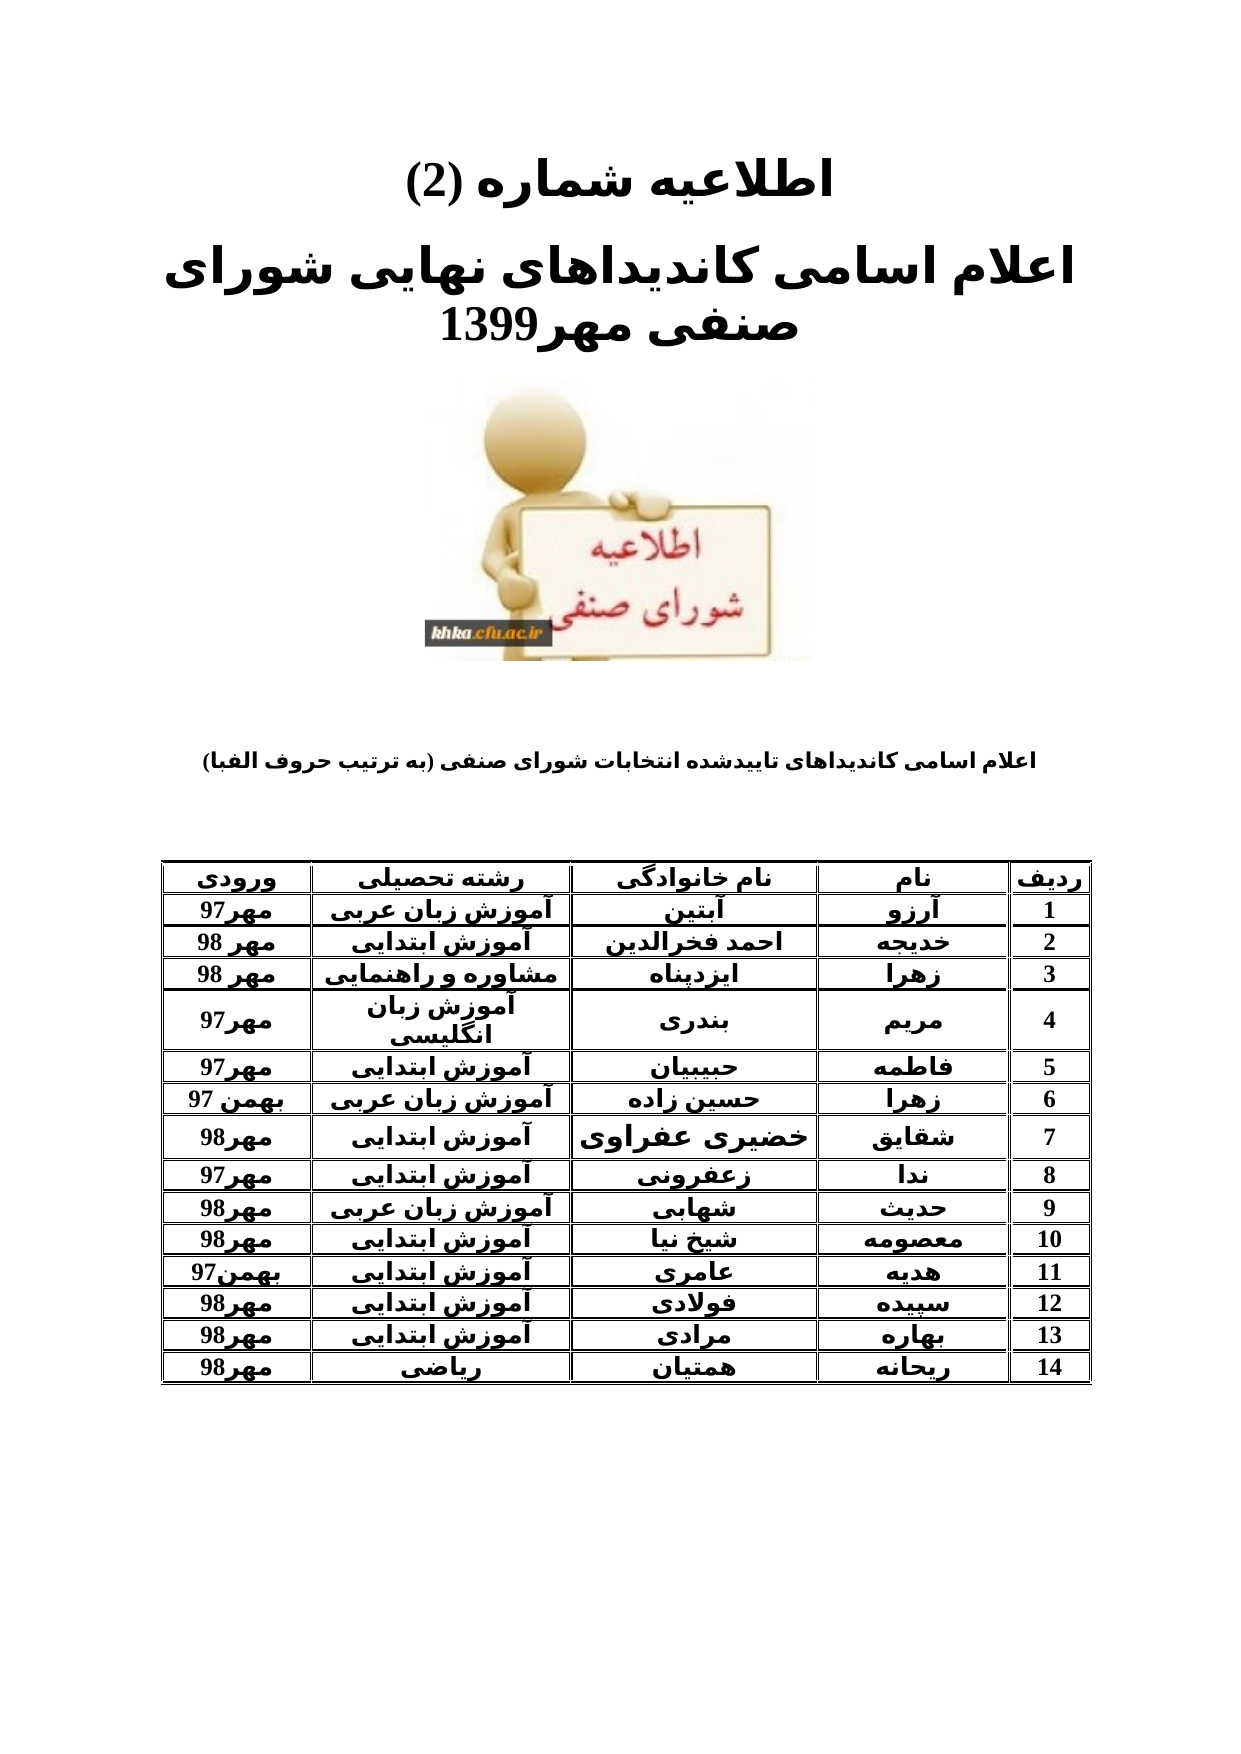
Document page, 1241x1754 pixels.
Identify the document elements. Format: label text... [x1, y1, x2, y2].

table_cell آموزش ابتدایی [313, 1321, 569, 1349]
table_cell 8 [1011, 1158, 1089, 1189]
table_cell آموزش ابتدایی [313, 1225, 569, 1253]
table_header ردیف [1011, 863, 1090, 892]
table_cell مرادی [573, 1321, 816, 1349]
table_cell ندا [819, 1158, 1008, 1189]
table_cell هدیه [819, 1253, 1008, 1285]
table_cell 11 [1011, 1253, 1089, 1285]
table_cell آموزش ابتدایی [313, 1052, 569, 1081]
table_cell 1 [1009, 892, 1090, 924]
table_cell ایزدپناه [573, 959, 816, 988]
table_cell آموزش ابتدایی [313, 927, 569, 956]
table_cell مهر 98 [164, 959, 310, 988]
table_cell شقایق [819, 1113, 1008, 1157]
table_header نام [818, 863, 1008, 892]
picture [424, 380, 816, 661]
table_cell آرزو [818, 892, 1009, 924]
table_cell سپیده [819, 1285, 1008, 1317]
table_cell مریم [819, 988, 1009, 1048]
table_cell خدیجه [819, 924, 1008, 956]
table_cell مهر98 [164, 1321, 310, 1349]
table_cell 2 [1011, 924, 1089, 956]
table_cell مهر98 [164, 1225, 310, 1253]
table_cell زهرا [818, 956, 1009, 988]
table_cell خضیری عفراوی [573, 1116, 816, 1157]
table_cell مهر97 [164, 991, 310, 1048]
table_cell 5 [1011, 1049, 1089, 1081]
table_cell 14 [1011, 1349, 1090, 1381]
table_cell آموزش ابتدایی [313, 1289, 569, 1317]
table_cell بندری [573, 991, 816, 1048]
table_cell فاطمه [819, 1049, 1008, 1081]
table_cell آموزش زبان عربی [313, 1084, 569, 1112]
table_cell آموزش زبان عربی [313, 895, 569, 924]
table_cell آموزش زبان انگلیسی [313, 991, 569, 1048]
table_cell آموزش ابتدایی [313, 1116, 569, 1157]
table_cell 4 [1009, 988, 1089, 1048]
table_cell مهر97 [164, 1052, 310, 1081]
table_cell حسین زاده [573, 1084, 816, 1112]
table_cell همتیان [571, 1353, 817, 1381]
table_cell 3 [1009, 956, 1090, 988]
table_cell شهابی [573, 1193, 816, 1221]
table_cell 10 [1011, 1221, 1089, 1253]
table_cell بهمن97 [164, 1257, 310, 1285]
table_cell مهر 98 [164, 927, 310, 956]
table_cell مهر97 [164, 1161, 310, 1189]
table_cell آموزش ابتدایی [313, 1257, 569, 1285]
table_cell زهرا [818, 1081, 1009, 1112]
table_cell آموزش ابتدایی [313, 1161, 569, 1189]
table_cell مشاوره و راهنمایی [313, 959, 569, 988]
table_cell حدیث [819, 1189, 1008, 1221]
table_cell معصومه [819, 1221, 1008, 1253]
table_cell بهمن 97 [164, 1084, 310, 1112]
table_cell مهر97 [164, 895, 310, 924]
table_header نام خانوادگی [571, 863, 817, 892]
table_cell فولادی [573, 1289, 816, 1317]
table_cell مهر98 [164, 1289, 310, 1317]
table_cell آبتین [573, 895, 816, 924]
table_cell ریاضی [311, 1349, 571, 1381]
table_cell 13 [1011, 1317, 1089, 1349]
table_cell عامری [573, 1257, 816, 1285]
table_cell 12 [1011, 1285, 1089, 1317]
table_cell ریحانه [818, 1349, 1008, 1381]
text اعلام اسامی کاندیداهای نهایی شورای صنفی مهر1399 [150, 237, 1090, 352]
table_header رشته تحصیلی [311, 862, 571, 892]
text اعلام اسامی کاندیداهای تاییدشده انتخابات شورای صنفی (به ترتیب حروف الفبا) [150, 748, 1090, 773]
text اطلاعیه شماره (2) [150, 150, 1090, 207]
table_cell حبیبیان [573, 1052, 816, 1081]
table_cell 7 [1011, 1113, 1089, 1157]
table_cell بهاره [819, 1317, 1008, 1349]
table_cell 9 [1011, 1189, 1089, 1221]
table_cell مهر98 [164, 1116, 310, 1157]
table_cell احمد فخرالدین [573, 927, 816, 956]
table_cell مهر98 [162, 1349, 311, 1381]
table_cell مهر98 [164, 1193, 310, 1221]
table_header ورودی [162, 862, 311, 892]
table_cell 6 [1009, 1081, 1090, 1112]
table_cell آموزش زبان عربی [313, 1193, 569, 1221]
table_cell زعفرونی [573, 1161, 816, 1189]
table_cell شیخ نیا [573, 1225, 816, 1253]
